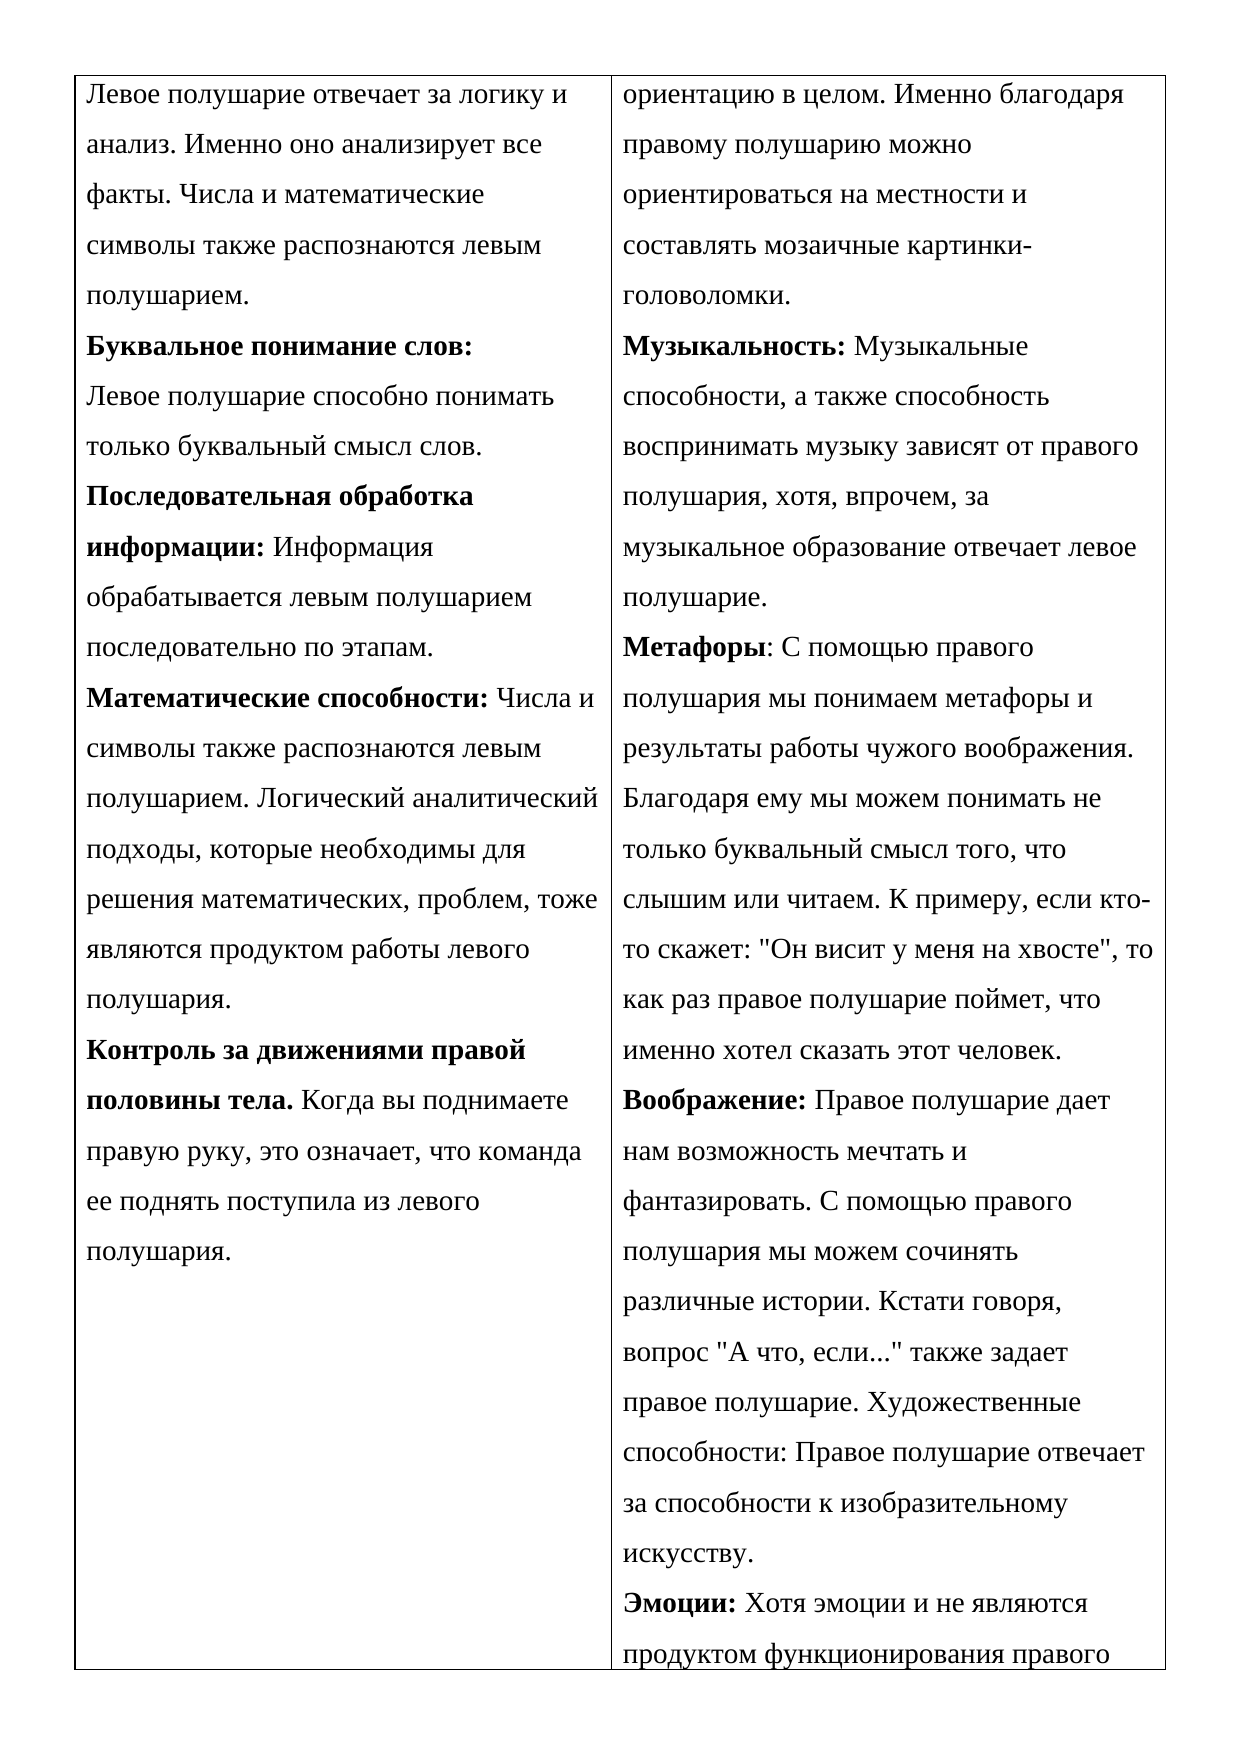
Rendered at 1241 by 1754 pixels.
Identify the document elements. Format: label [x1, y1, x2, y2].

table_cell [612, 76, 1165, 1669]
table_cell [76, 76, 611, 1669]
